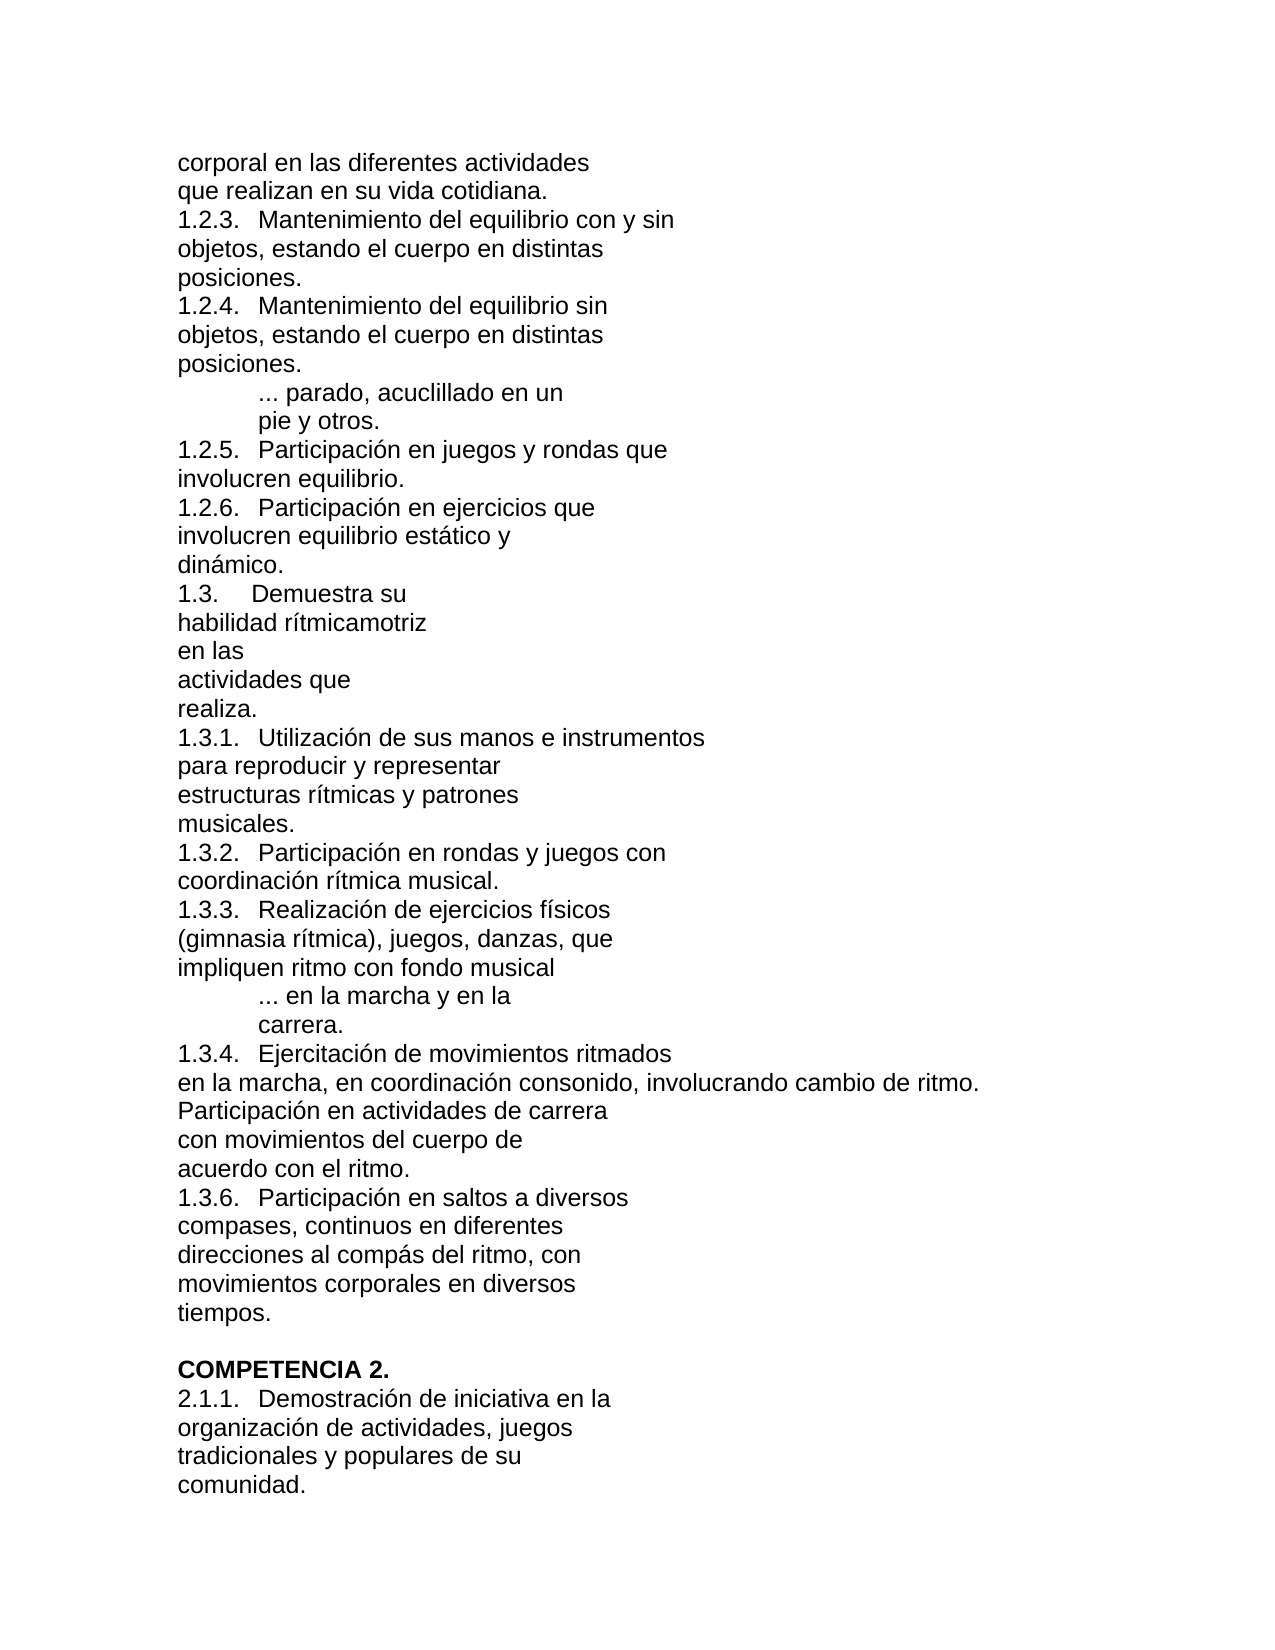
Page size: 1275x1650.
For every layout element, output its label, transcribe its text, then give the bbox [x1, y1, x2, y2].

text carrera. [177, 1010, 1098, 1039]
text impliquen ritmo con fondo musical [177, 953, 1098, 981]
text tradicionales y populares de su [177, 1441, 1098, 1470]
text comunidad. [177, 1470, 1098, 1499]
text posiciones. [177, 263, 1098, 291]
text en la marcha, en coordinación consonido, involucrando cambio de ritmo. [177, 1068, 1098, 1096]
text COMPETENCIA 2. [177, 1355, 1098, 1384]
text posiciones. [177, 349, 1098, 378]
text direcciones al compás del ritmo, con [177, 1240, 1098, 1269]
text que realizan en su vida cotidiana. [177, 176, 1098, 205]
text realiza. [177, 694, 1098, 723]
text con movimientos del cuerpo de [177, 1125, 1098, 1154]
text dinámico. [177, 550, 1098, 579]
text en las [177, 636, 1098, 665]
text 1.3.4. Ejercitación de movimientos ritmados [177, 1039, 1098, 1068]
text 1.3.1. Utilización de sus manos e instrumentos [177, 723, 1098, 751]
text tiempos. [177, 1298, 1098, 1326]
text 1.3.6. Participación en saltos a diversos [177, 1183, 1098, 1211]
text para reproducir y representar [177, 751, 1098, 780]
text 1.3. Demuestra su [177, 579, 1098, 608]
text Participación en actividades de carrera [177, 1096, 1098, 1125]
text 1.2.5. Participación en juegos y rondas que [177, 435, 1098, 464]
text involucren equilibrio. [177, 464, 1098, 493]
text 1.3.2. Participación en rondas y juegos con [177, 838, 1098, 866]
text coordinación rítmica musical. [177, 866, 1098, 895]
text involucren equilibrio estático y [177, 521, 1098, 550]
text 1.3.3. Realización de ejercicios físicos [177, 895, 1098, 924]
text 1.2.4. Mantenimiento del equilibrio sin [177, 291, 1098, 320]
text estructuras rítmicas y patrones [177, 780, 1098, 809]
text ... en la marcha y en la [177, 981, 1098, 1010]
text objetos, estando el cuerpo en distintas [177, 320, 1098, 349]
text habilidad rítmicamotriz [177, 608, 1098, 636]
text acuerdo con el ritmo. [177, 1154, 1098, 1183]
text (gimnasia rítmica), juegos, danzas, que [177, 924, 1098, 953]
text ... parado, acuclillado en un [177, 378, 1098, 406]
text objetos, estando el cuerpo en distintas [177, 234, 1098, 263]
text organización de actividades, juegos [177, 1413, 1098, 1441]
text pie y otros. [177, 406, 1098, 435]
text 1.2.6. Participación en ejercicios que [177, 493, 1098, 521]
text compases, continuos en diferentes [177, 1211, 1098, 1240]
text corporal en las diferentes actividades [177, 148, 1098, 176]
text actividades que [177, 665, 1098, 694]
text movimientos corporales en diversos [177, 1269, 1098, 1298]
text 1.2.3. Mantenimiento del equilibrio con y sin [177, 205, 1098, 234]
text 2.1.1. Demostración de iniciativa en la [177, 1384, 1098, 1413]
text musicales. [177, 809, 1098, 838]
